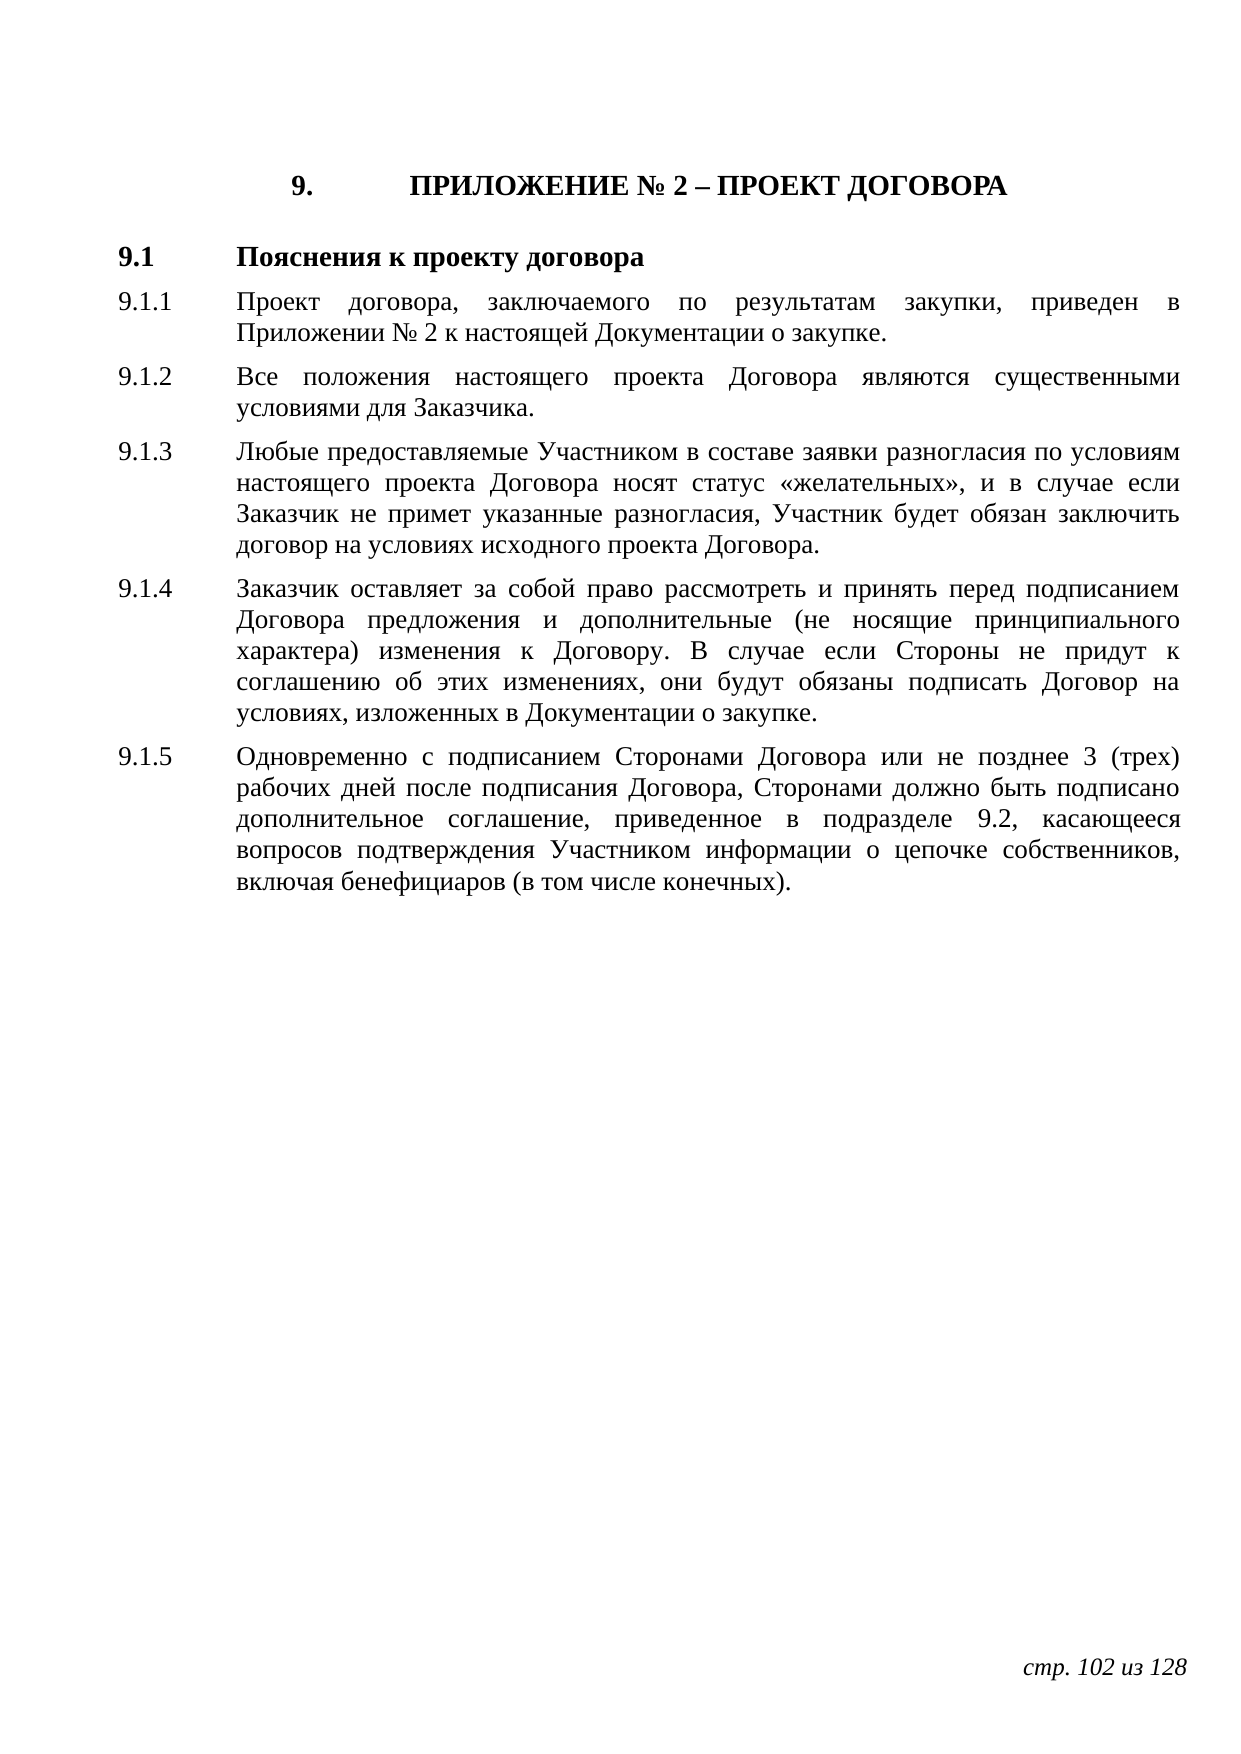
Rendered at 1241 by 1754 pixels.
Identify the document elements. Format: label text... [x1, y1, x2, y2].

subtitle ПРИЛОЖЕНИЕ № 2 – ПРОЕКТ ДОГОВОРА [118, 168, 1181, 202]
subtitle Пояснения к проекту договора [118, 239, 1181, 273]
text Любые предоставляемые Участником в составе заявки разногласия по условиям настоящего проекта Договора носят статус «желательных», и в случае если Заказчик не примет указанные разногласия, Участник будет обязан заключить договор на условиях исходного проекта Договора. [118, 435, 1181, 559]
text Проект договора, заключаемого по результатам закупки, приведен в Приложении № 2 к настоящей Документации о закупке. [118, 285, 1181, 347]
text Заказчик оставляет за собой право рассмотреть и принять перед подписанием Договора предложения и дополнительные (не носящие принципиального характера) изменения к Договору. В случае если Стороны не придут к соглашению об этих изменениях, они будут обязаны подписать Договор на условиях, изложенных в Документации о закупке. [118, 572, 1181, 728]
text Все положения настоящего проекта Договора являются существенными условиями для Заказчика. [118, 360, 1181, 422]
text Одновременно с подписанием Сторонами Договора или не позднее 3 (трех) рабочих дней после подписания Договора, Сторонами должно быть подписано дополнительное соглашение, приведенное в подразделе 9.2, касающееся вопросов подтверждения Участником информации о цепочке собственников, включая бенефициаров (в том числе конечных). [118, 740, 1181, 896]
